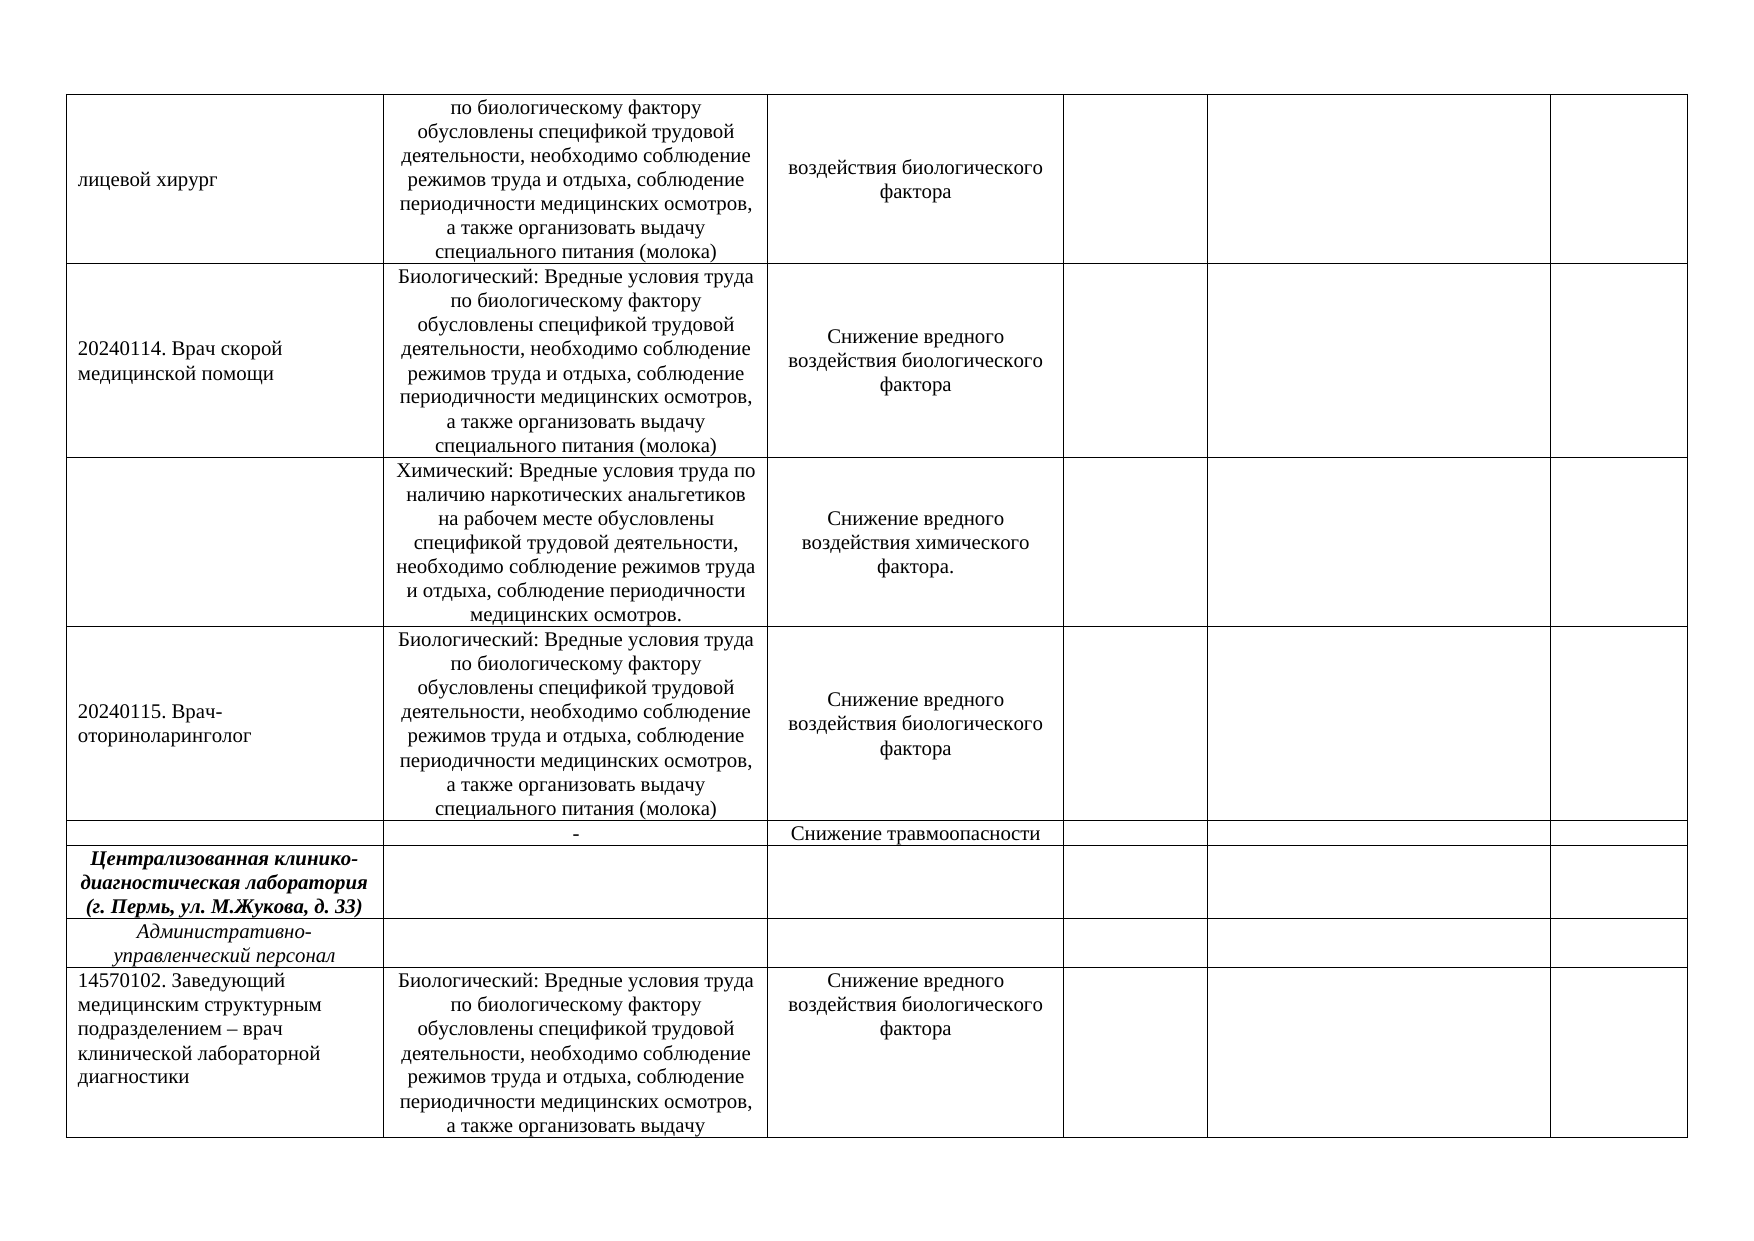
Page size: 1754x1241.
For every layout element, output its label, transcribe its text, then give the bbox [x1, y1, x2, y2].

table_cell [1208, 846, 1550, 918]
table_cell Снижение вредного воздействия химического фактора. [768, 458, 1063, 626]
table_cell [1551, 968, 1687, 1137]
table_cell [1064, 264, 1207, 457]
table_cell [1064, 968, 1207, 1137]
table_cell [1208, 821, 1550, 845]
table_cell [384, 919, 767, 967]
table_cell [1064, 846, 1207, 918]
table_cell [1208, 919, 1550, 967]
table_cell [1064, 458, 1207, 626]
table_cell [67, 821, 383, 845]
table_cell [384, 846, 767, 918]
table_cell [1064, 919, 1207, 967]
table_cell [1064, 95, 1207, 263]
table_cell Химический: Вредные условия труда по наличию наркотических анальгетиков на рабочем месте обусловлены спецификой трудовой деятельности, необходимо соблюдение режимов труда и отдыха, соблюдение периодичности медицинских осмотров. [384, 458, 767, 626]
table_cell [1064, 627, 1207, 820]
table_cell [384, 968, 767, 1137]
table_cell [1208, 264, 1550, 457]
table_cell [1208, 627, 1550, 820]
table_cell [768, 919, 1063, 967]
table_cell [1551, 627, 1687, 820]
table_cell [1551, 821, 1687, 845]
table_cell [1551, 264, 1687, 457]
table_cell [1064, 821, 1207, 845]
table_cell Снижение травмоопасности [768, 821, 1063, 845]
table_cell [67, 458, 383, 626]
table_cell Административно-управленческий персонал [67, 919, 383, 967]
table_cell [1208, 95, 1550, 263]
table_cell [67, 95, 383, 263]
table_cell Снижение вредного воздействия биологического фактора [768, 264, 1063, 457]
table_cell [1551, 919, 1687, 967]
table_cell [768, 846, 1063, 918]
table_cell Централизованная клинико-диагностическая лаборатория (г. Пермь, ул. М.Жукова, д. 33) [67, 846, 383, 918]
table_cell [384, 95, 767, 263]
table_cell [1208, 968, 1550, 1137]
table_cell Снижение вредного воздействия биологического фактора [768, 627, 1063, 820]
table_cell [1551, 846, 1687, 918]
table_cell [67, 968, 383, 1137]
table_cell - [384, 821, 767, 845]
table_cell 20240114. Врач скорой медицинской помощи [67, 264, 383, 457]
table_cell [1208, 458, 1550, 626]
table_cell [1551, 458, 1687, 626]
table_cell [768, 95, 1063, 263]
table_cell 20240115. Врач-оториноларинголог [67, 627, 383, 820]
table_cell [768, 968, 1063, 1137]
table_cell [1551, 95, 1687, 263]
